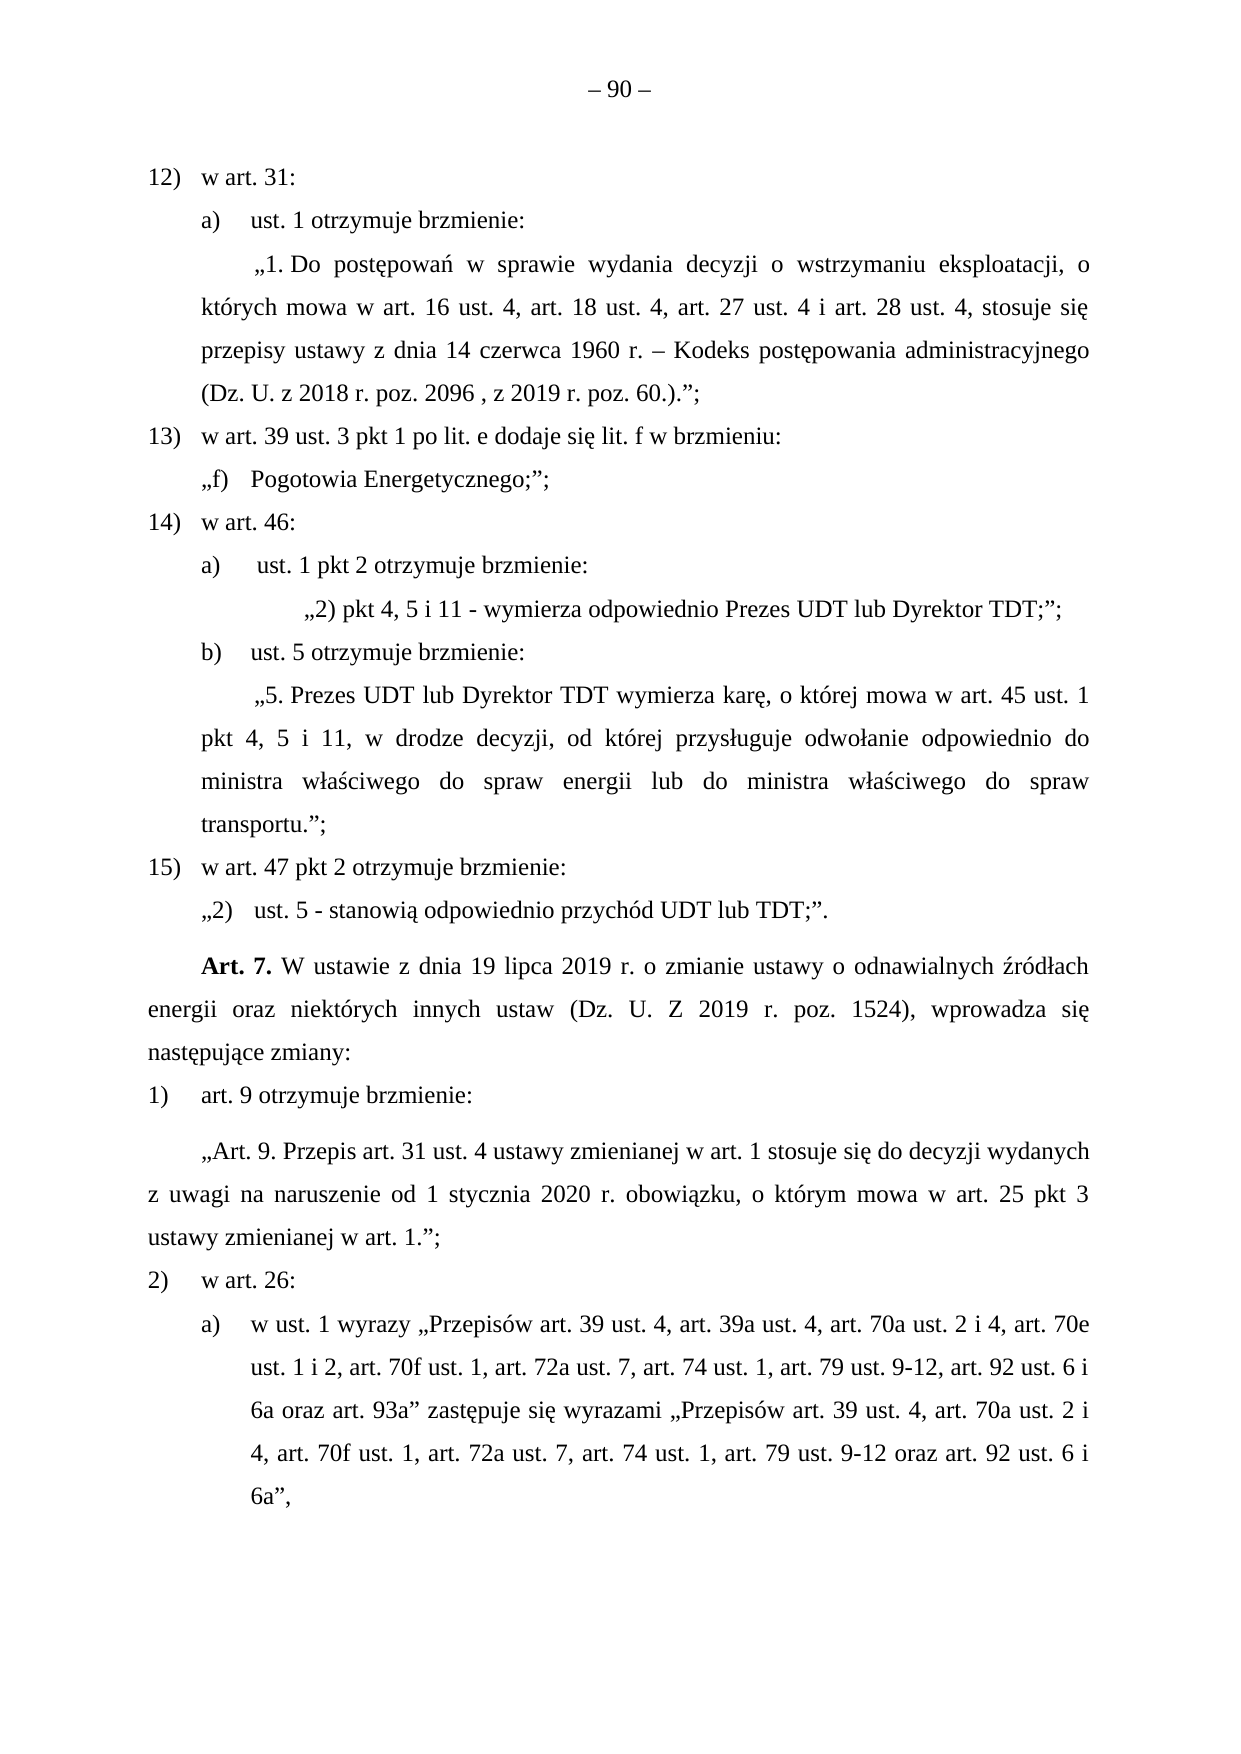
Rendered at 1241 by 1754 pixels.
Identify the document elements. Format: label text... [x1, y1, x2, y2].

text 2) w art. 26: [148, 1266, 1091, 1294]
text 1) art. 9 otrzymuje brzmienie: [148, 1081, 1091, 1109]
text a) ust. 1 otrzymuje brzmienie: [201, 206, 1091, 234]
text 13) w art. 39 ust. 3 pkt 1 po lit. e dodaje się lit. f w brzmieniu: [148, 421, 1091, 450]
text 14) w art. 46: [148, 507, 1091, 536]
text a) w ust. 1 wyrazy „Przepisów art. 39 ust. 4, art. 39a ust. 4, art. 70a ust. 2 i 4, art. 70e ust. 1 i 2, art. 70f ust. 1, art. 72a ust. 7, art. 74 ust. 1, art. 79 ust. 9-12, art. 92 ust. 6 i 6a oraz art. 93a” zastępuje się wyrazami „Przepisów art. 39 ust. 4, art. 70a ust. 2 i 4, art. 70f ust. 1, art. 72a ust. 7, art. 74 ust. 1, art. 79 ust. 9-12 oraz art. 92 ust. 6 i 6a”, [201, 1309, 1091, 1510]
text „f) Pogotowia Energetycznego;”; [201, 464, 1091, 493]
text b) ust. 5 otrzymuje brzmienie: [201, 637, 1091, 666]
text „5. Prezes UDT lub Dyrektor TDT wymierza karę, o której mowa w art. 45 ust. 1 pkt 4, 5 i 11, w drodze decyzji, od której przysługuje odwołanie odpowiednio do ministra właściwego do spraw energii lub do ministra właściwego do spraw transportu.”; [201, 680, 1091, 838]
text a) ust. 1 pkt 2 otrzymuje brzmienie: [201, 551, 1091, 579]
text „2) ust. 5 - stanowią odpowiednio przychód UDT lub TDT;”. [201, 896, 1091, 924]
text „1. Do postępowań w sprawie wydania decyzji o wstrzymaniu eksploatacji, o których mowa w art. 16 ust. 4, art. 18 ust. 4, art. 27 ust. 4 i art. 28 ust. 4, stosuje się przepisy ustawy z dnia 14 czerwca 1960 r. – Kodeks postępowania administracyjnego (Dz. U. z 2018 r. poz. 2096 , z 2019 r. poz. 60.).”; [201, 249, 1091, 407]
text 15) w art. 47 pkt 2 otrzymuje brzmienie: [148, 852, 1091, 881]
text „Art. 9. Przepis art. 31 ust. 4 ustawy zmienianej w art. 1 stosuje się do decyzji wydanych z uwagi na naruszenie od 1 stycznia 2020 r. obowiązku, o którym mowa w art. 25 pkt 3 ustawy zmienianej w art. 1.”; [148, 1136, 1091, 1251]
text „2) pkt 4, 5 i 11 - wymierza odpowiednio Prezes UDT lub Dyrektor TDT;”; [304, 594, 1091, 622]
text Art. 7. W ustawie z dnia 19 lipca 2019 r. o zmianie ustawy o odnawialnych źródłach energii oraz niektórych innych ustaw (Dz. U. Z 2019 r. poz. 1524), wprowadza się następujące zmiany: [148, 951, 1091, 1066]
text 12) w art. 31: [148, 162, 1091, 191]
